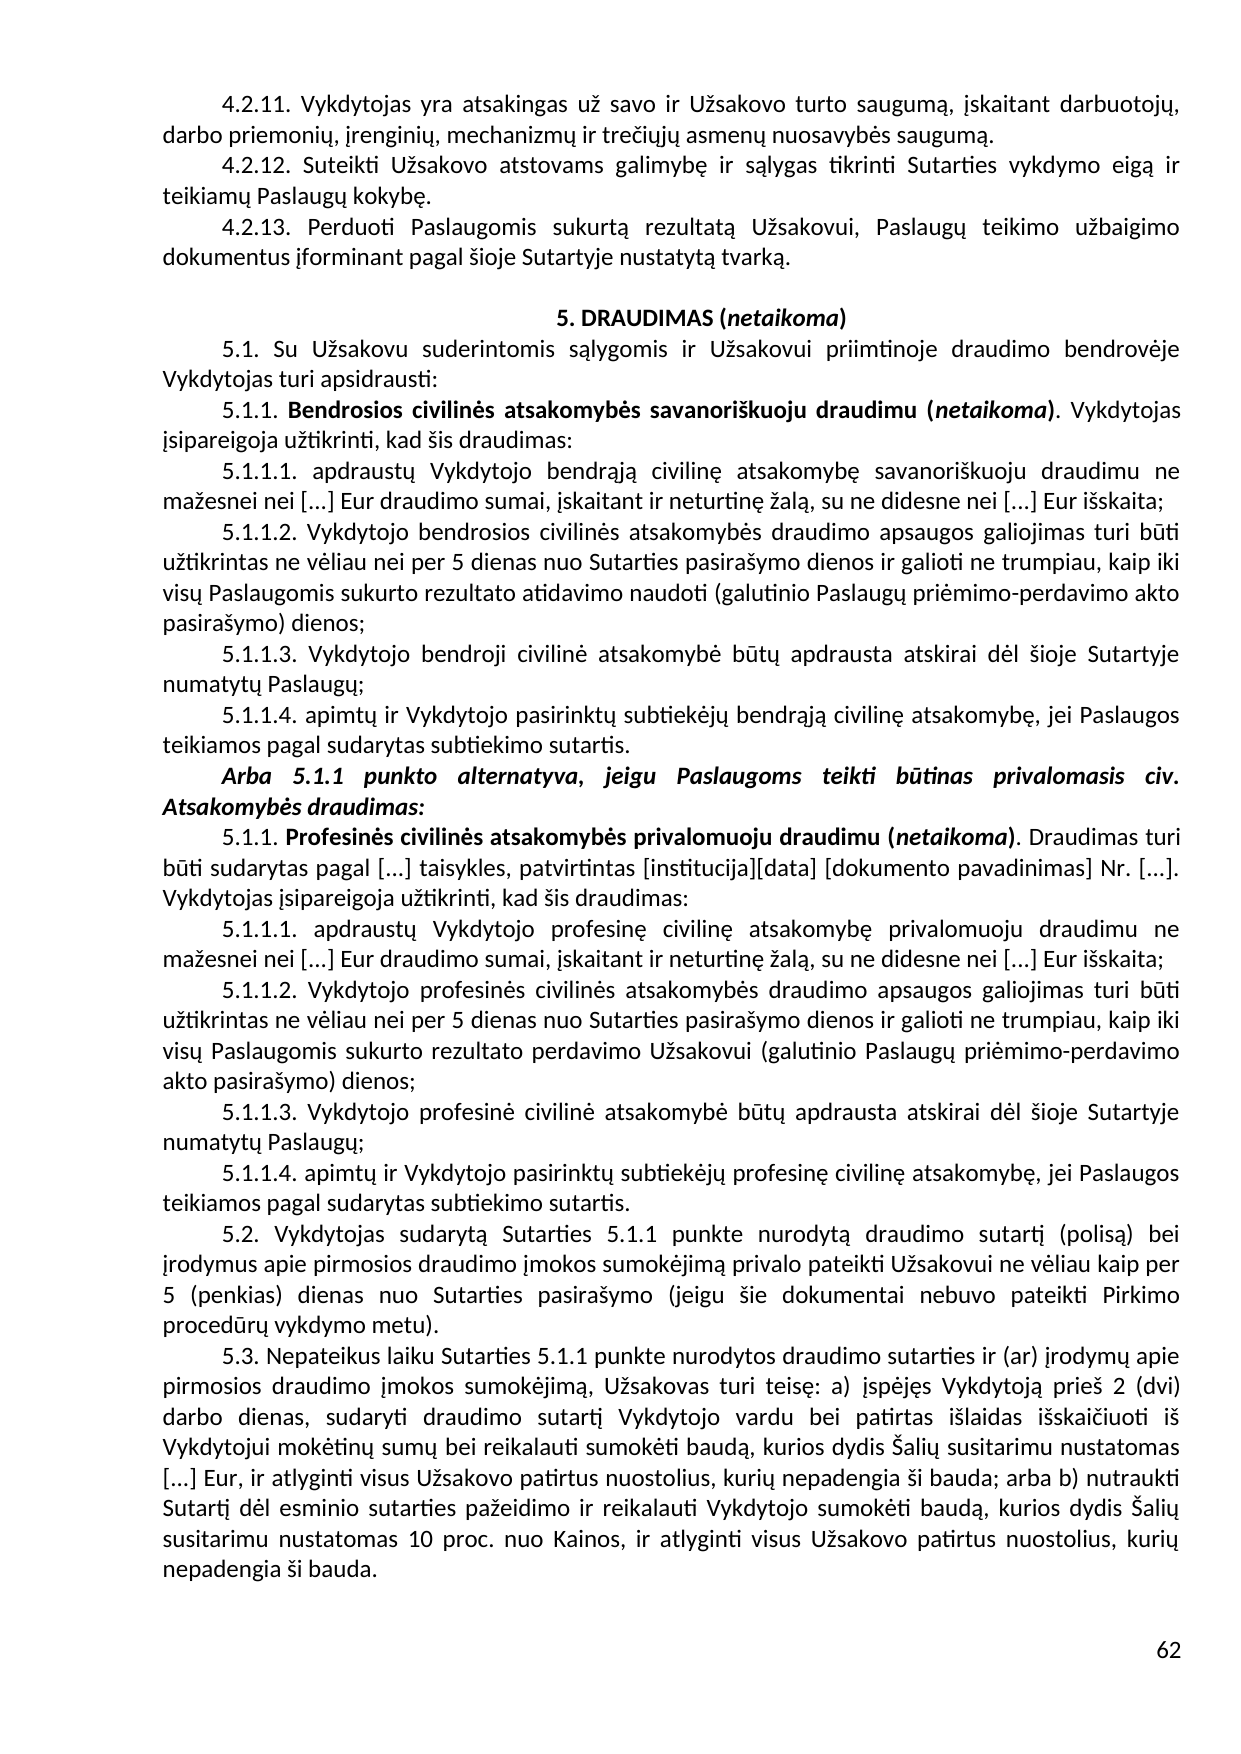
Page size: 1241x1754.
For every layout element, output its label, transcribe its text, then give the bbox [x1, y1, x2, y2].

text 4.2.13. Perduoti Paslaugomis sukurtą rezultatą Užsakovui, Paslaugų teikimo užbaigimo dokumentus įforminant pagal šioje Sutartyje nustatytą tvarką. [162, 211, 1181, 272]
text 5.1. Su Užsakovu suderintomis sąlygomis ir Užsakovui priimtinoje draudimo bendrovėje Vykdytojas turi apsidrausti: [162, 333, 1181, 394]
text 5.1.1. Profesinės civilinės atsakomybės privalomuoju draudimu (netaikoma). Draudimas turi būti sudarytas pagal [...] taisykles, patvirtintas [institucija][data] [dokumento pavadinimas] Nr. [...]. Vykdytojas įsipareigoja užtikrinti, kad šis draudimas: [162, 821, 1181, 913]
text 5.1.1.2. Vykdytojo bendrosios civilinės atsakomybės draudimo apsaugos galiojimas turi būti užtikrintas ne vėliau nei per 5 dienas nuo Sutarties pasirašymo dienos ir galioti ne trumpiau, kaip iki visų Paslaugomis sukurto rezultato atidavimo naudoti (galutinio Paslaugų priėmimo-perdavimo akto pasirašymo) dienos; [162, 516, 1181, 638]
text 5.1.1.1. apdraustų Vykdytojo bendrąją civilinę atsakomybę savanoriškuoju draudimu ne mažesnei nei [...] Eur draudimo sumai, įskaitant ir neturtinę žalą, su ne didesne nei [...] Eur išskaita; [162, 455, 1181, 516]
text 4.2.12. Suteikti Užsakovo atstovams galimybę ir sąlygas tikrinti Sutarties vykdymo eigą ir teikiamų Paslaugų kokybę. [162, 150, 1181, 211]
text 5.1.1.2. Vykdytojo profesinės civilinės atsakomybės draudimo apsaugos galiojimas turi būti užtikrintas ne vėliau nei per 5 dienas nuo Sutarties pasirašymo dienos ir galioti ne trumpiau, kaip iki visų Paslaugomis sukurto rezultato perdavimo Užsakovui (galutinio Paslaugų priėmimo-perdavimo akto pasirašymo) dienos; [162, 974, 1181, 1096]
text 4.2.11. Vykdytojas yra atsakingas už savo ir Užsakovo turto saugumą, įskaitant darbuotojų, darbo priemonių, įrenginių, mechanizmų ir trečiųjų asmenų nuosavybės saugumą. [162, 89, 1181, 150]
text 5.1.1.3. Vykdytojo bendroji civilinė atsakomybė būtų apdrausta atskirai dėl šioje Sutartyje numatytų Paslaugų; [162, 638, 1181, 699]
text 5.1.1.4. apimtų ir Vykdytojo pasirinktų subtiekėjų profesinę civilinę atsakomybę, jei Paslaugos teikiamos pagal sudarytas subtiekimo sutartis. [162, 1157, 1181, 1218]
text Arba 5.1.1 punkto alternatyva, jeigu Paslaugoms teikti būtinas privalomasis civ. Atsakomybės draudimas: [162, 760, 1181, 821]
text 5. DRAUDIMAS (netaikoma) [162, 302, 1181, 333]
text 5.1.1.3. Vykdytojo profesinė civilinė atsakomybė būtų apdrausta atskirai dėl šioje Sutartyje numatytų Paslaugų; [162, 1096, 1181, 1157]
text 5.3. Nepateikus laiku Sutarties 5.1.1 punkte nurodytos draudimo sutarties ir (ar) įrodymų apie pirmosios draudimo įmokos sumokėjimą, Užsakovas turi teisę: a) įspėjęs Vykdytoją prieš 2 (dvi) darbo dienas, sudaryti draudimo sutartį Vykdytojo vardu bei patirtas išlaidas išskaičiuoti iš Vykdytojui mokėtinų sumų bei reikalauti sumokėti baudą, kurios dydis Šalių susitarimu nustatomas [...] Eur, ir atlyginti visus Užsakovo patirtus nuostolius, kurių nepadengia ši bauda; arba b) nutraukti Sutartį dėl esminio sutarties pažeidimo ir reikalauti Vykdytojo sumokėti baudą, kurios dydis Šalių susitarimu nustatomas 10 proc. nuo Kainos, ir atlyginti visus Užsakovo patirtus nuostolius, kurių nepadengia ši bauda. [162, 1340, 1181, 1584]
text 5.1.1.1. apdraustų Vykdytojo profesinę civilinę atsakomybę privalomuoju draudimu ne mažesnei nei [...] Eur draudimo sumai, įskaitant ir neturtinę žalą, su ne didesne nei [...] Eur išskaita; [162, 913, 1181, 974]
text 5.2. Vykdytojas sudarytą Sutarties 5.1.1 punkte nurodytą draudimo sutartį (polisą) bei įrodymus apie pirmosios draudimo įmokos sumokėjimą privalo pateikti Užsakovui ne vėliau kaip per 5 (penkias) dienas nuo Sutarties pasirašymo (jeigu šie dokumentai nebuvo pateikti Pirkimo procedūrų vykdymo metu). [162, 1218, 1181, 1340]
text 5.1.1.4. apimtų ir Vykdytojo pasirinktų subtiekėjų bendrąją civilinę atsakomybę, jei Paslaugos teikiamos pagal sudarytas subtiekimo sutartis. [162, 699, 1181, 760]
text 5.1.1. Bendrosios civilinės atsakomybės savanoriškuoju draudimu (netaikoma). Vykdytojas įsipareigoja užtikrinti, kad šis draudimas: [162, 394, 1181, 455]
